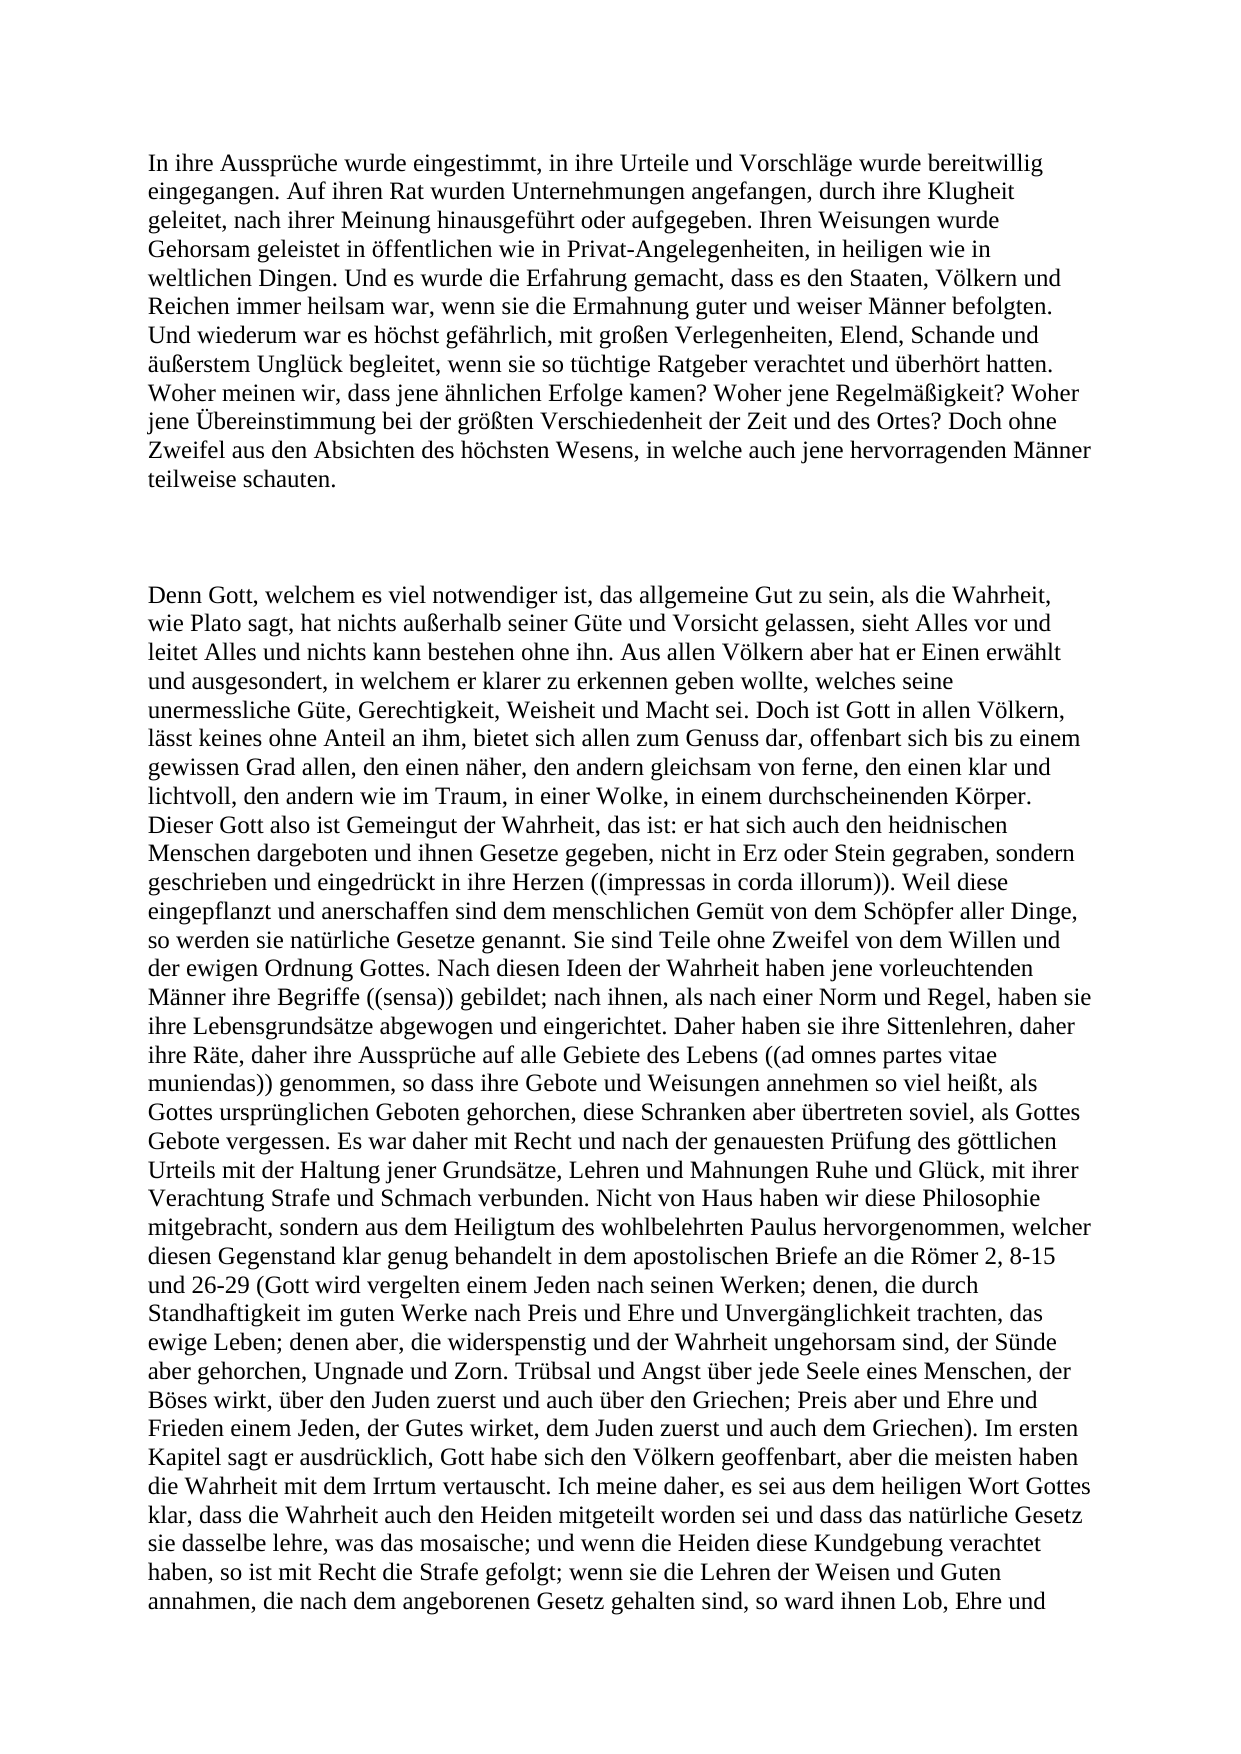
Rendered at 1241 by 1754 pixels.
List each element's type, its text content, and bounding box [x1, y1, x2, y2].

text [148, 580, 1093, 1615]
text In ihre Aussprüche wurde eingestimmt, in ihre Urteile und Vorschläge wurde bereitwillig eingegangen. Auf ihren Rat wurden Unternehmungen angefangen, durch ihre Klugheit geleitet, nach ihrer Meinung hinausgeführt oder aufgegeben. Ihren Weisungen wurde Gehorsam geleistet in öffentlichen wie in Privat-Angelegenheiten, in heiligen wie in weltlichen Dingen. Und es wurde die Erfahrung gemacht, dass es den Staaten, Völkern und Reichen immer heilsam war, wenn sie die Ermahnung guter und weiser Männer befolgten. Und wiederum war es höchst gefährlich, mit großen Verlegenheiten, Elend, Schande und äußerstem Unglück begleitet, wenn sie so tüchtige Ratgeber verachtet und überhört hatten. Woher meinen wir, dass jene ähnlichen Erfolge kamen? Woher jene Regelmäßigkeit? Woher jene Übereinstimmung bei der größten Verschiedenheit der Zeit und des Ortes? Doch ohne Zweifel aus den Absichten des höchsten Wesens, in welche auch jene hervorragenden Männer teilweise schauten. [148, 148, 1093, 493]
